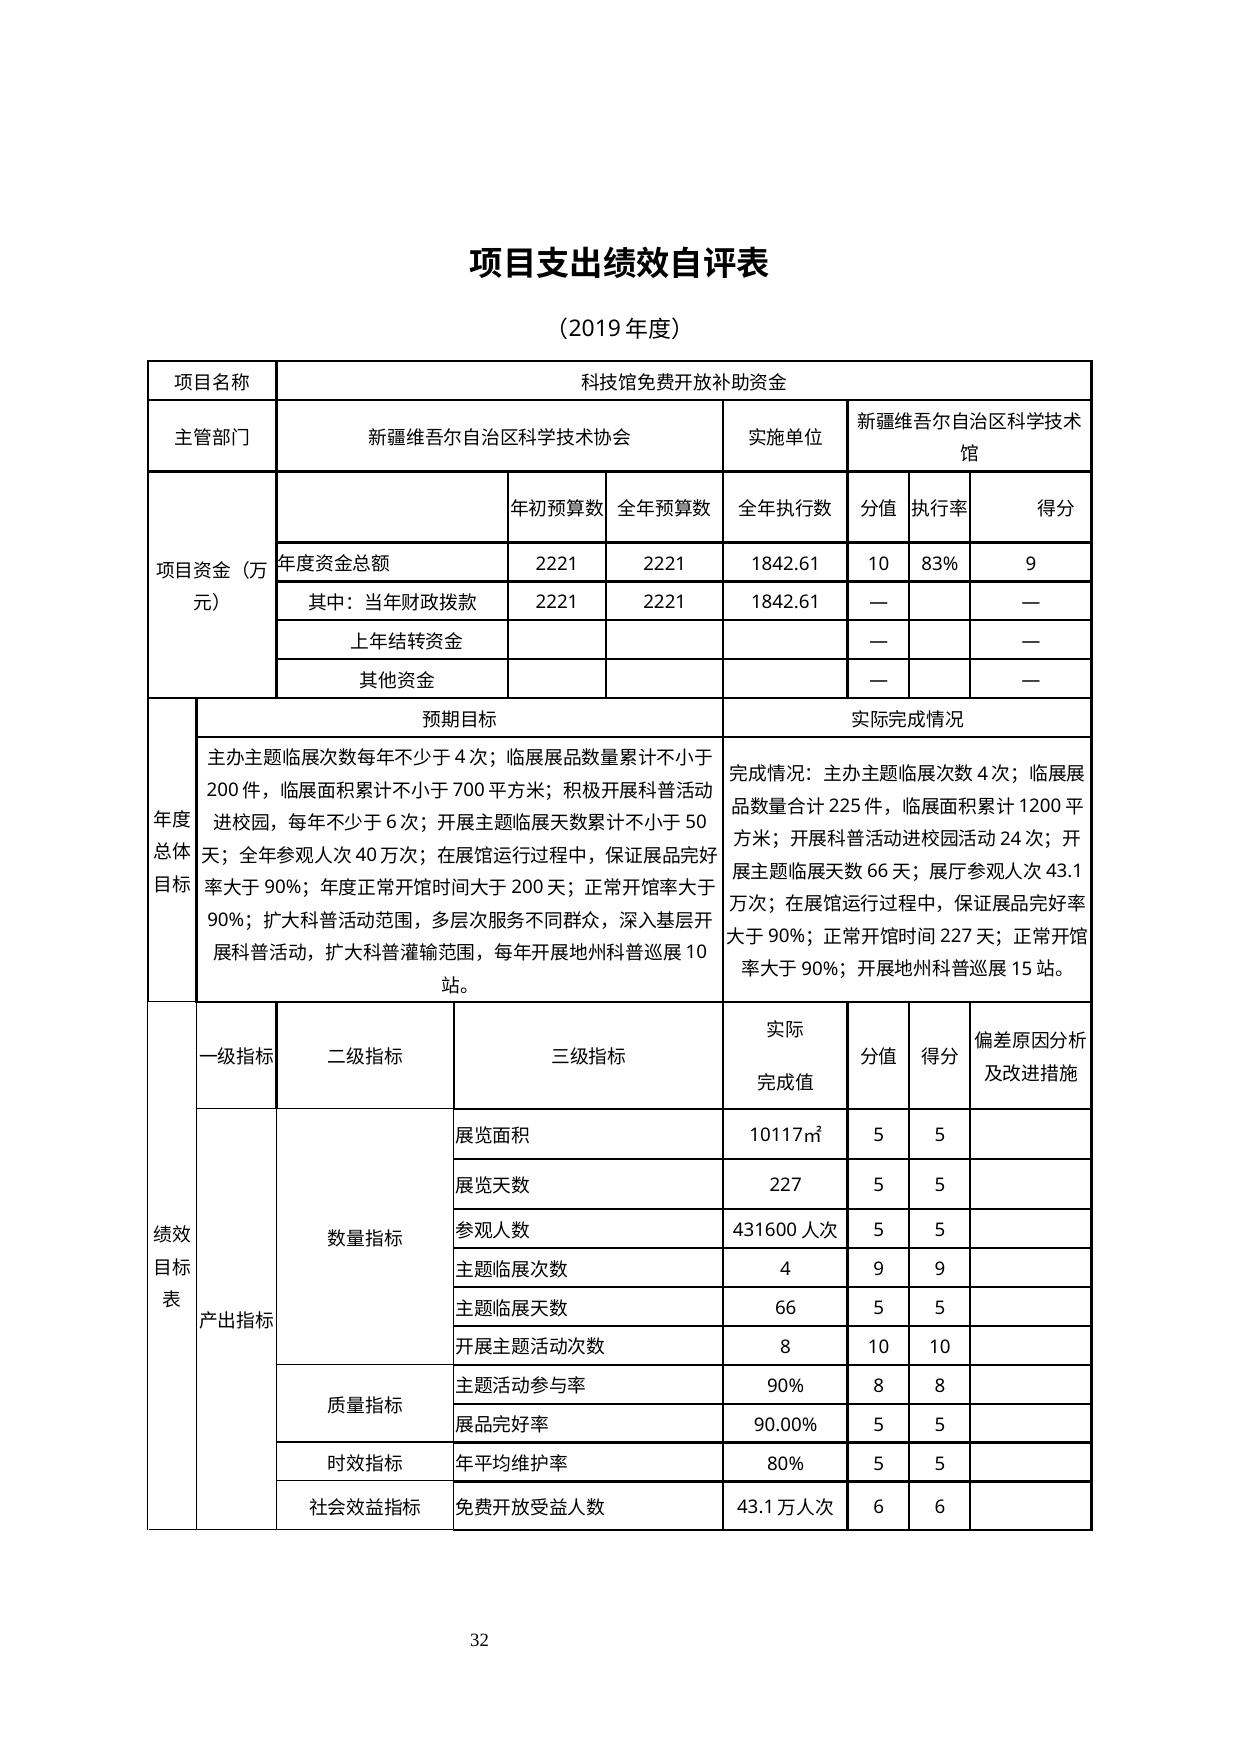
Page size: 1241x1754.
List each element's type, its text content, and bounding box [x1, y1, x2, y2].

table_cell （2019年度） [148, 294, 1091, 360]
table_cell 分值 [849, 473, 908, 541]
table_cell 主办主题临展次数每年不少于4次；临展展品数量累计不小于200件，临展面积累计不小于700平方米；积极开展科普活动进校园，每年不少于6次；开展主题临展天数累计不小于50天；全年参观人次40万次；在展馆运行过程中，保证展品完好率大于90%；年度正常开馆时间大于200天；正常开馆率大于90%；扩大科普活动范围，多层次服务不同群众，深入基层开展科普活动，扩大科普灌输范围，每年开展地州科普巡展10站。 [198, 738, 722, 1001]
table_cell 绩效目标表 [148, 1002, 196, 1528]
table_cell 主题临展次数 [454, 1249, 722, 1286]
table_cell 得分 [910, 1003, 969, 1107]
table_cell 数量指标 [277, 1109, 453, 1363]
table_cell 10 [849, 544, 908, 580]
table_cell — [849, 660, 908, 697]
table_cell 4 [724, 1249, 846, 1286]
table_cell 2221 [607, 544, 722, 580]
table_cell 6 [849, 1483, 908, 1528]
table_cell 开展主题活动次数 [454, 1327, 722, 1363]
table_cell 预期目标 [198, 699, 722, 736]
table_cell 5 [910, 1110, 969, 1158]
table_cell [971, 1444, 1090, 1480]
table_cell 5 [849, 1288, 908, 1324]
table_cell 90% [724, 1366, 846, 1402]
table_cell 年度总体目标 [149, 699, 195, 1001]
table_cell — [971, 621, 1090, 658]
table_cell [278, 473, 507, 541]
table_cell 分值 [849, 1003, 908, 1107]
table_cell [971, 1288, 1090, 1324]
table_cell 1842.61 [724, 583, 846, 619]
table_cell 5 [910, 1405, 969, 1441]
table_cell 实际完成情况 [724, 699, 1090, 736]
table_cell 质量指标 [277, 1365, 453, 1441]
table_cell 66 [724, 1288, 846, 1324]
table_cell 1842.61 [724, 544, 846, 580]
table_cell [607, 660, 722, 697]
table_cell 5 [849, 1405, 908, 1441]
table_cell 展览面积 [454, 1110, 722, 1158]
table_cell 5 [849, 1210, 908, 1247]
table_cell — [971, 583, 1090, 619]
table_cell 83% [910, 544, 969, 580]
table_cell 10 [910, 1327, 969, 1363]
table_cell [724, 621, 846, 658]
table_cell — [971, 660, 1090, 697]
table_cell 完成情况：主办主题临展次数4次；临展展品数量合计225件，临展面积累计1200平方米；开展科普活动进校园活动24次；开展主题临展天数66天；展厅参观人次43.1万次；在展馆运行过程中，保证展品完好率大于90%；正常开馆时间227天；正常开馆率大于90%；开展地州科普巡展15站。 [724, 738, 1090, 1001]
table_cell 5 [910, 1444, 969, 1480]
table_cell 主题活动参与率 [454, 1366, 722, 1402]
table_cell 执行率 [910, 473, 969, 541]
table_cell 二级指标 [278, 1003, 453, 1107]
table_cell 项目名称 [149, 362, 275, 399]
table_cell 2221 [509, 583, 605, 619]
table_cell 主题临展天数 [454, 1288, 722, 1324]
table_cell 其他资金 [278, 660, 507, 697]
table_cell 实际 [724, 1003, 846, 1052]
table_cell [509, 621, 605, 658]
table_cell 5 [910, 1160, 969, 1208]
table_cell 9 [849, 1249, 908, 1286]
table_cell 8 [849, 1366, 908, 1402]
table_cell [910, 660, 969, 697]
table_cell 科技馆免费开放补助资金 [278, 362, 1090, 399]
table_cell 新疆维吾尔自治区科学技术协会 [278, 401, 722, 470]
table_cell 免费开放受益人数 [454, 1483, 722, 1528]
table_cell 227 [724, 1160, 846, 1208]
table_cell 43.1万人次 [724, 1483, 846, 1528]
table_cell 产出指标 [197, 1109, 276, 1528]
table_cell 8 [724, 1327, 846, 1363]
table_cell 展品完好率 [454, 1405, 722, 1441]
table_cell 8 [910, 1366, 969, 1402]
table_cell 其中：当年财政拨款 [278, 583, 507, 619]
table_cell [724, 660, 846, 697]
table_cell [910, 583, 969, 619]
table_cell 5 [849, 1160, 908, 1208]
table_cell [971, 1249, 1090, 1286]
table_cell 主管部门 [149, 401, 275, 470]
table_cell [971, 1110, 1090, 1158]
table_cell 2221 [509, 544, 605, 580]
table_cell 80% [724, 1444, 846, 1480]
table_cell 一级指标 [197, 1003, 275, 1107]
table_cell 社会效益指标 [277, 1481, 453, 1528]
table_cell [971, 1405, 1090, 1441]
table_cell [971, 1160, 1090, 1208]
table_cell [910, 621, 969, 658]
table_cell 偏差原因分析及改进措施 [971, 1003, 1090, 1107]
table_cell 上年结转资金 [278, 621, 507, 658]
table_cell 10 [849, 1327, 908, 1363]
table_cell [971, 1210, 1090, 1247]
table_cell 431600人次 [724, 1210, 846, 1247]
table_cell 三级指标 [455, 1003, 722, 1107]
table_cell 全年执行数 [724, 473, 846, 541]
table_cell [607, 621, 722, 658]
table_cell 年平均维护率 [454, 1444, 722, 1480]
table_cell 完成值 [724, 1052, 846, 1107]
table_cell 5 [910, 1210, 969, 1247]
table_cell 全年预算数 [607, 473, 722, 541]
table_cell — [849, 621, 908, 658]
table_cell 得分 [971, 473, 1090, 541]
table_cell 实施单位 [724, 401, 846, 470]
table_cell 90.00% [724, 1405, 846, 1441]
table_cell 2221 [607, 583, 722, 619]
table_cell 6 [910, 1483, 969, 1528]
table_cell 项目资金（万元） [149, 473, 275, 697]
table_cell [509, 660, 605, 697]
table_cell 9 [971, 544, 1090, 580]
table_cell 9 [910, 1249, 969, 1286]
table_cell 5 [910, 1288, 969, 1324]
table_header 项目支出绩效自评表 [148, 227, 1091, 294]
table_cell 5 [849, 1444, 908, 1480]
table_cell 5 [849, 1110, 908, 1158]
table_cell 时效指标 [277, 1443, 453, 1480]
table_cell 展览天数 [454, 1160, 722, 1208]
table_cell [971, 1327, 1090, 1363]
table_cell 年初预算数 [509, 473, 605, 541]
table_cell 10117㎡ [724, 1110, 846, 1158]
table_cell [971, 1483, 1090, 1528]
table_cell — [849, 583, 908, 619]
table_cell 年度资金总额 [278, 544, 507, 580]
table_cell 新疆维吾尔自治区科学技术馆 [849, 401, 1090, 470]
table_cell 参观人数 [454, 1210, 722, 1247]
table_cell [971, 1366, 1090, 1402]
